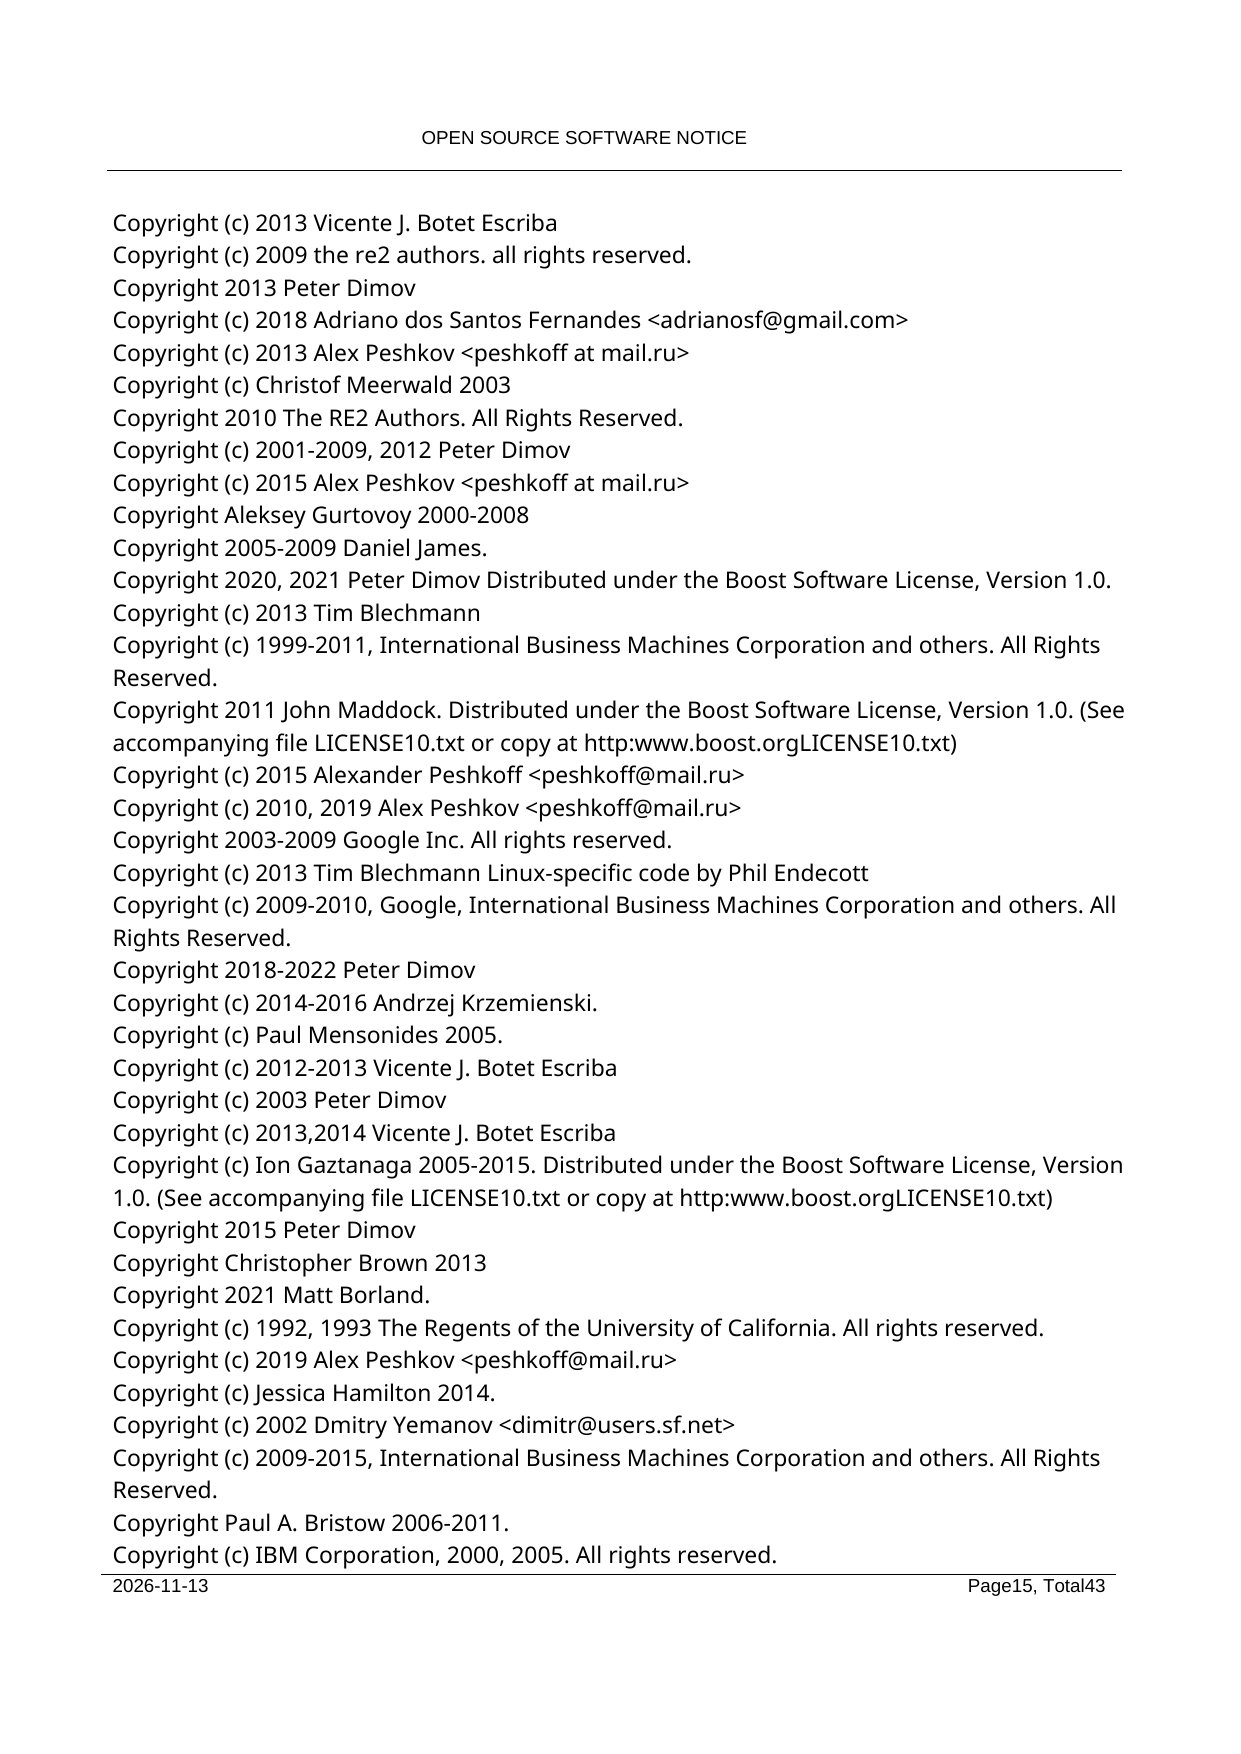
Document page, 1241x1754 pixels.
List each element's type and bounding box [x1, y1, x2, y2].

text [112, 206, 1128, 1571]
